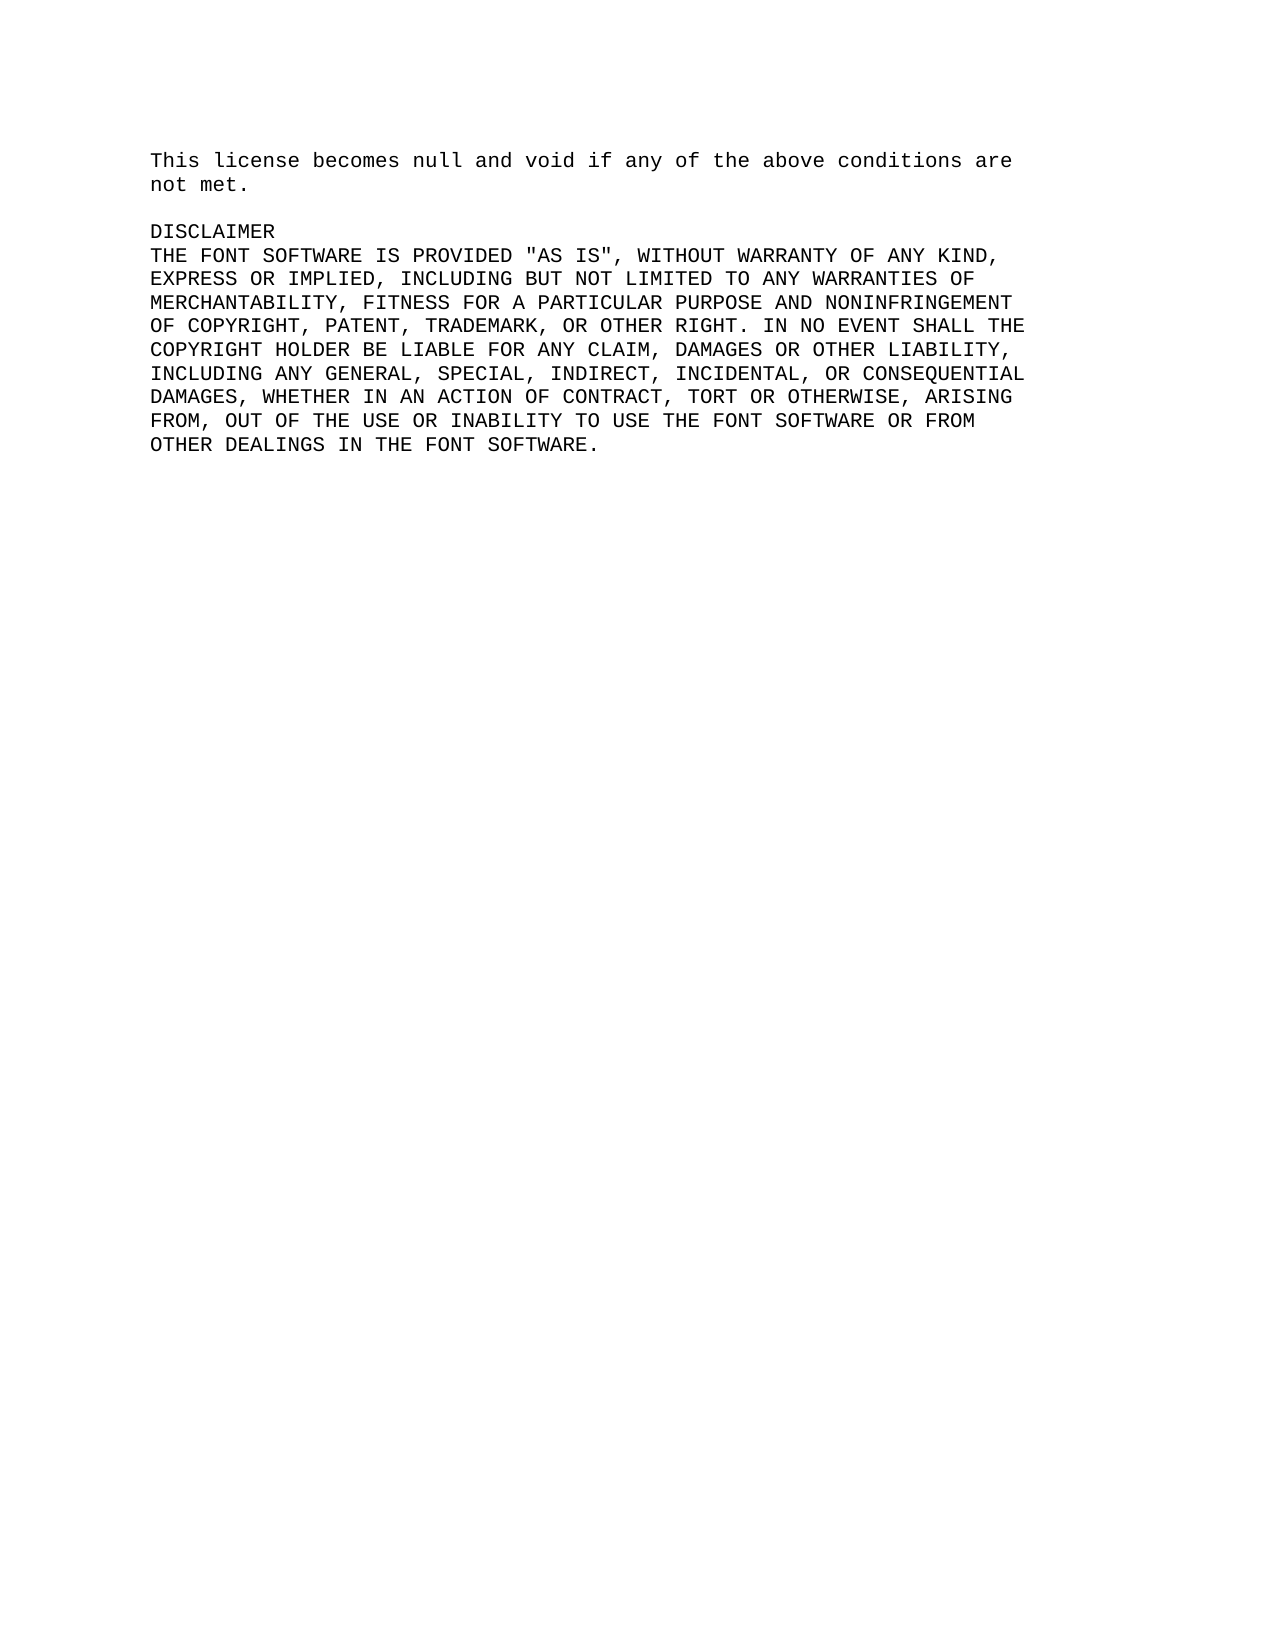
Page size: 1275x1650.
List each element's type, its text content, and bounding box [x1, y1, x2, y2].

text OTHER DEALINGS IN THE FONT SOFTWARE. [150, 434, 1125, 457]
text OF COPYRIGHT, PATENT, TRADEMARK, OR OTHER RIGHT. IN NO EVENT SHALL THE [150, 316, 1125, 339]
text COPYRIGHT HOLDER BE LIABLE FOR ANY CLAIM, DAMAGES OR OTHER LIABILITY, [150, 339, 1125, 363]
text THE FONT SOFTWARE IS PROVIDED "AS IS", WITHOUT WARRANTY OF ANY KIND, [150, 244, 1125, 268]
text MERCHANTABILITY, FITNESS FOR A PARTICULAR PURPOSE AND NONINFRINGEMENT [150, 292, 1125, 316]
text INCLUDING ANY GENERAL, SPECIAL, INDIRECT, INCIDENTAL, OR CONSEQUENTIAL [150, 363, 1125, 386]
text EXPRESS OR IMPLIED, INCLUDING BUT NOT LIMITED TO ANY WARRANTIES OF [150, 268, 1125, 292]
text This license becomes null and void if any of the above conditions are [150, 150, 1125, 174]
text not met. [150, 174, 1125, 197]
text DAMAGES, WHETHER IN AN ACTION OF CONTRACT, TORT OR OTHERWISE, ARISING [150, 386, 1125, 410]
text FROM, OUT OF THE USE OR INABILITY TO USE THE FONT SOFTWARE OR FROM [150, 410, 1125, 434]
text DISCLAIMER [150, 221, 1125, 244]
